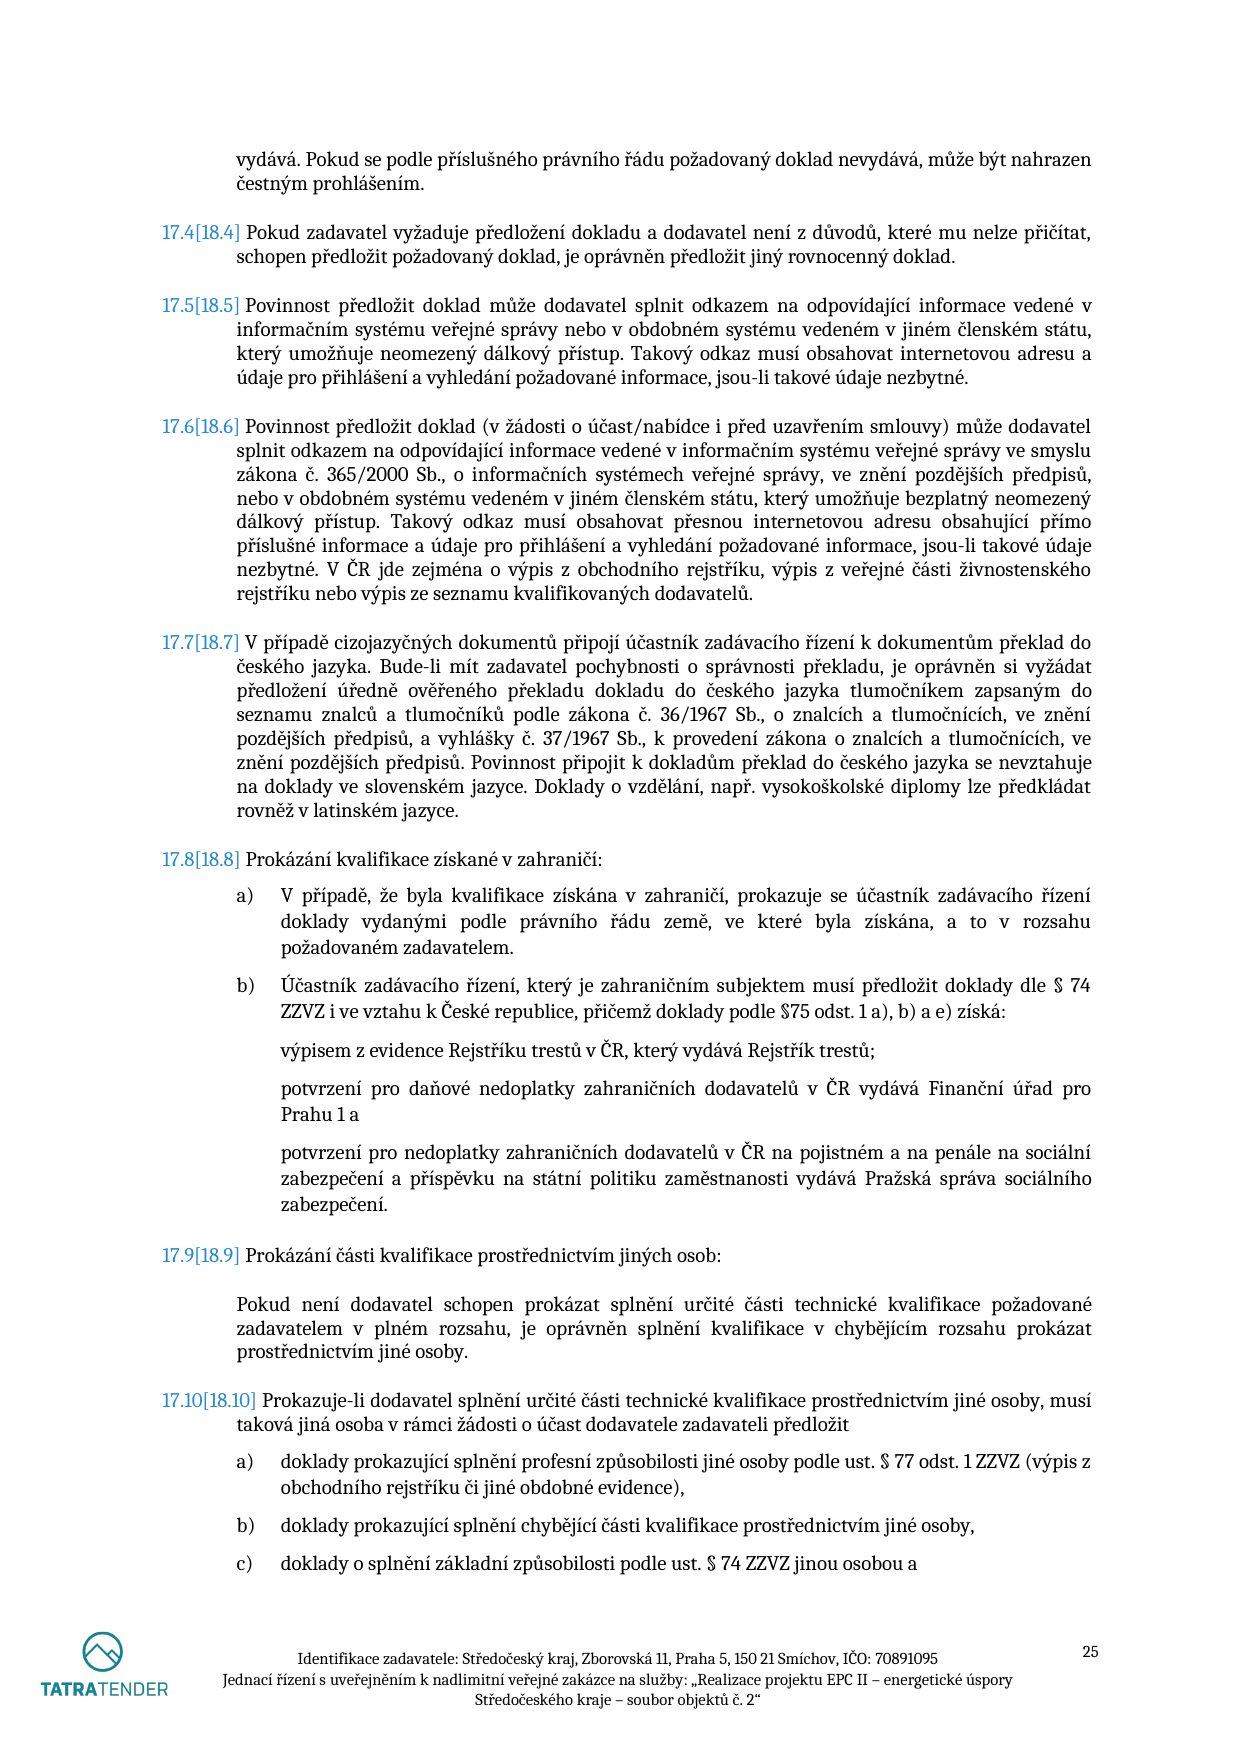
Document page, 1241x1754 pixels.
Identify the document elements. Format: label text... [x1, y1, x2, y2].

subtitle Pokud není dodavatel schopen prokázat splnění určité části technické kvalifikace požadované zadavatelem v plném rozsahu, je oprávněn splnění kvalifikace v chybějícím rozsahu prokázat prostřednictvím jiné osoby. [236, 1292, 1093, 1364]
subtitle Účastník zadávacího řízení, který je zahraničním subjektem musí předložit doklady dle § 74 ZZVZ i ve vztahu k České republice, přičemž doklady podle §75 odst. 1 a), b) a e) získá: [236, 974, 1093, 1024]
subtitle Prokazuje-li dodavatel splnění určité části technické kvalifikace prostřednictvím jiné osoby, musí taková jiná osoba v rámci žádosti o účast dodavatele zadavateli předložit [162, 1389, 1093, 1437]
picture [20, 1621, 188, 1710]
subtitle Prokázání části kvalifikace prostřednictvím jiných osob: [162, 1243, 1093, 1267]
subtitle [162, 148, 1093, 196]
subtitle doklady prokazující splnění profesní způsobilosti jiné osoby podle ust. § 77 odst. 1 ZZVZ (výpis z obchodního rejstříku či jiné obdobné evidence), [236, 1449, 1093, 1499]
subtitle potvrzení pro nedoplatky zahraničních dodavatelů v ČR na pojistném a na penále na sociální zabezpečení a příspěvku na státní politiku zaměstnanosti vydává Pražská správa sociálního zabezpečení. [281, 1141, 1093, 1216]
subtitle výpisem z evidence Rejstříku trestů v ČR, který vydává Rejstřík trestů; [281, 1038, 1093, 1062]
subtitle Povinnost předložit doklad může dodavatel splnit odkazem na odpovídající informace vedené v informačním systému veřejné správy nebo v obdobném systému vedeném v jiném členském státu, který umožňuje neomezený dálkový přístup. Takový odkaz musí obsahovat internetovou adresu a údaje pro přihlášení a vyhledání požadované informace, jsou-li takové údaje nezbytné. [162, 293, 1093, 389]
subtitle V případě cizojazyčných dokumentů připojí účastník zadávacího řízení k dokumentům překlad do českého jazyka. Bude-li mít zadavatel pochybnosti o správnosti překladu, je oprávněn si vyžádat předložení úředně ověřeného překladu dokladu do českého jazyka tlumočníkem zapsaným do seznamu znalců a tlumočníků podle zákona č. 36/1967 Sb., o znalcích a tlumočnících, ve znění pozdějších předpisů, a vyhlášky č. 37/1967 Sb., k provedení zákona o znalcích a tlumočnících, ve znění pozdějších předpisů. Povinnost připojit k dokladům překlad do českého jazyka se nevztahuje na doklady ve slovenském jazyce. Doklady o vzdělání, např. vysokoškolské diplomy lze předkládat rovněž v latinském jazyce. [162, 631, 1093, 823]
subtitle Prokázání kvalifikace získané v zahraničí: [162, 848, 1093, 872]
subtitle Povinnost předložit doklad (v žádosti o účast/nabídce i před uzavřením smlouvy) může dodavatel splnit odkazem na odpovídající informace vedené v informačním systému veřejné správy ve smyslu zákona č. 365/2000 Sb., o informačních systémech veřejné správy, ve znění pozdějších předpisů, nebo v obdobném systému vedeném v jiném členském státu, který umožňuje bezplatný neomezený dálkový přístup. Takový odkaz musí obsahovat přesnou internetovou adresu obsahující přímo příslušné informace a údaje pro přihlášení a vyhledání požadované informace, jsou-li takové údaje nezbytné. V ČR jde zejména o výpis z obchodního rejstříku, výpis z veřejné části živnostenského rejstříku nebo výpis ze seznamu kvalifikovaných dodavatelů. [162, 414, 1093, 606]
subtitle V případě, že byla kvalifikace získána v zahraničí, prokazuje se účastník zadávacího řízení doklady vydanými podle právního řádu země, ve které byla získána, a to v rozsahu požadovaném zadavatelem. [236, 884, 1093, 960]
subtitle potvrzení pro daňové nedoplatky zahraničních dodavatelů v ČR vydává Finanční úřad pro Prahu 1 a [281, 1077, 1093, 1126]
subtitle Pokud zadavatel vyžaduje předložení dokladu a dodavatel není z důvodů, které mu nelze přičítat, schopen předložit požadovaný doklad, je oprávněn předložit jiný rovnocenný doklad. [162, 221, 1093, 268]
subtitle doklady o splnění základní způsobilosti podle ust. § 74 ZZVZ jinou osobou a [236, 1552, 1093, 1576]
subtitle doklady prokazující splnění chybějící části kvalifikace prostřednictvím jiné osoby, [236, 1514, 1093, 1538]
